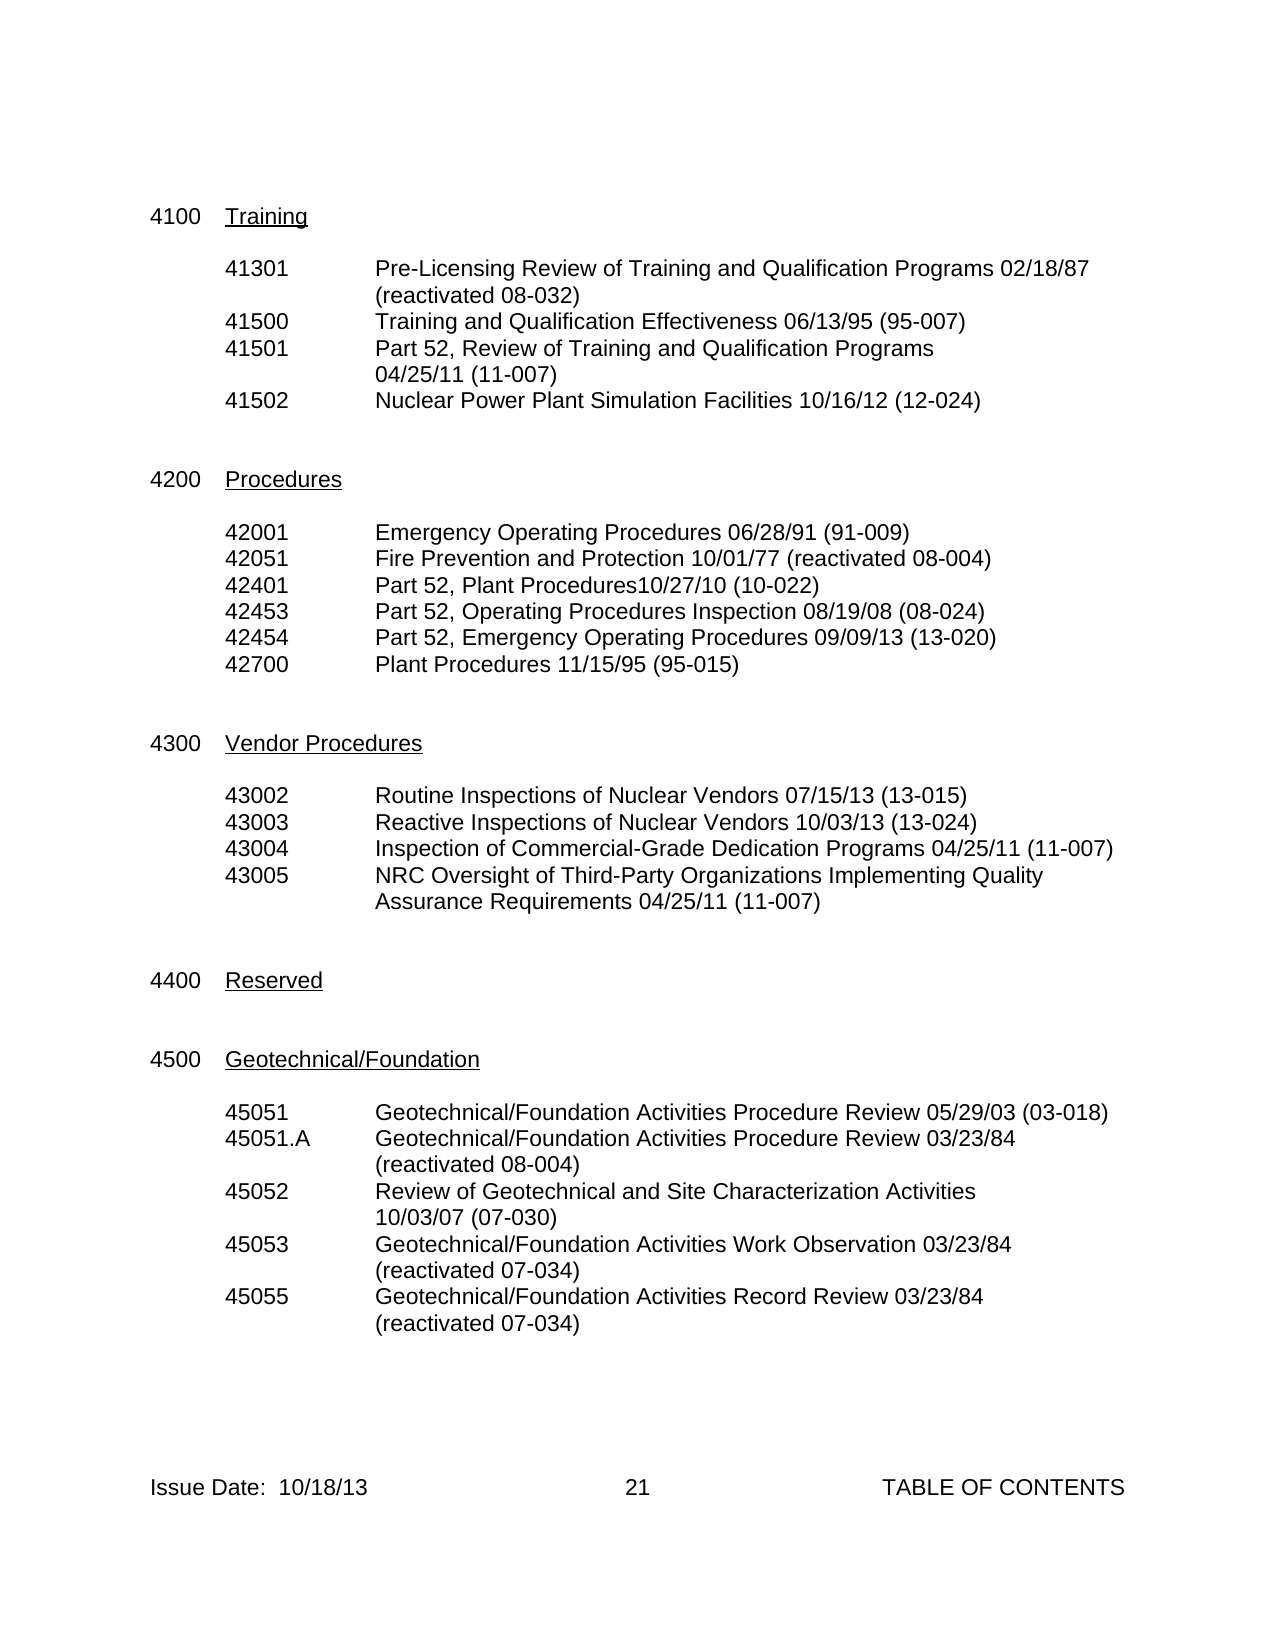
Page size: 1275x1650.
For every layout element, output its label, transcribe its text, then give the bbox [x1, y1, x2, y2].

text 43003 Reactive Inspections of Nuclear Vendors 10/03/13 (13-024) [225, 809, 1125, 835]
text 42454 Part 52, Emergency Operating Procedures 09/09/13 (13-020) [150, 624, 1125, 651]
text 4400 Reserved [150, 967, 1125, 993]
text 42051 Fire Prevention and Protection 10/01/77 (reactivated 08-004) [150, 545, 1125, 572]
text 41502 Nuclear Power Plant Simulation Facilities 10/16/12 (12-024) [150, 387, 1125, 413]
text 45055 Geotechnical/Foundation Activities Record Review 03/23/84 [150, 1283, 1125, 1309]
text 45051.A Geotechnical/Foundation Activities Procedure Review 03/23/84 (reactivated 08-004) [150, 1125, 1125, 1178]
text 42001 Emergency Operating Procedures 06/28/91 (91-009) [150, 519, 1125, 545]
text 4500 Geotechnical/Foundation [150, 1046, 1125, 1072]
text 45052 Review of Geotechnical and Site Characterization Activities [225, 1178, 1125, 1204]
text 45051 Geotechnical/Foundation Activities Procedure Review 05/29/03 (03-018) [150, 1099, 1125, 1125]
text 42453 Part 52, Operating Procedures Inspection 08/19/08 (08-024) [225, 598, 1125, 624]
text 43004 Inspection of Commercial-Grade Dedication Programs 04/25/11 (11-007) [225, 835, 1125, 862]
text 45053 Geotechnical/Foundation Activities Work Observation 03/23/84 (reactivated 07-034) [150, 1231, 1125, 1283]
text 4300 Vendor Procedures [150, 730, 1125, 756]
text 42401 Part 52, Plant Procedures10/27/10 (10-022) [150, 572, 1125, 598]
text 4200 Procedures [150, 466, 1125, 493]
text (reactivated 07-034) [150, 1309, 1125, 1336]
text 4100 Training [150, 203, 1125, 229]
text 42700 Plant Procedures 11/15/95 (95-015) [150, 651, 1125, 677]
text 41501 Part 52, Review of Training and Qualification Programs [150, 334, 1125, 361]
text 41500 Training and Qualification Effectiveness 06/13/95 (95-007) [150, 308, 1125, 334]
text 10/03/07 (07-030) [225, 1204, 1125, 1231]
text 43005 NRC Oversight of Third-Party Organizations Implementing Quality Assurance Requirements 04/25/11 (11-007) [150, 862, 1125, 914]
text 43002 Routine Inspections of Nuclear Vendors 07/15/13 (13-015) [150, 782, 1125, 809]
text 04/25/11 (11-007) [150, 361, 1125, 387]
text 41301 Pre-Licensing Review of Training and Qualification Programs 02/18/87 (reactivated 08-032) [150, 255, 1125, 308]
